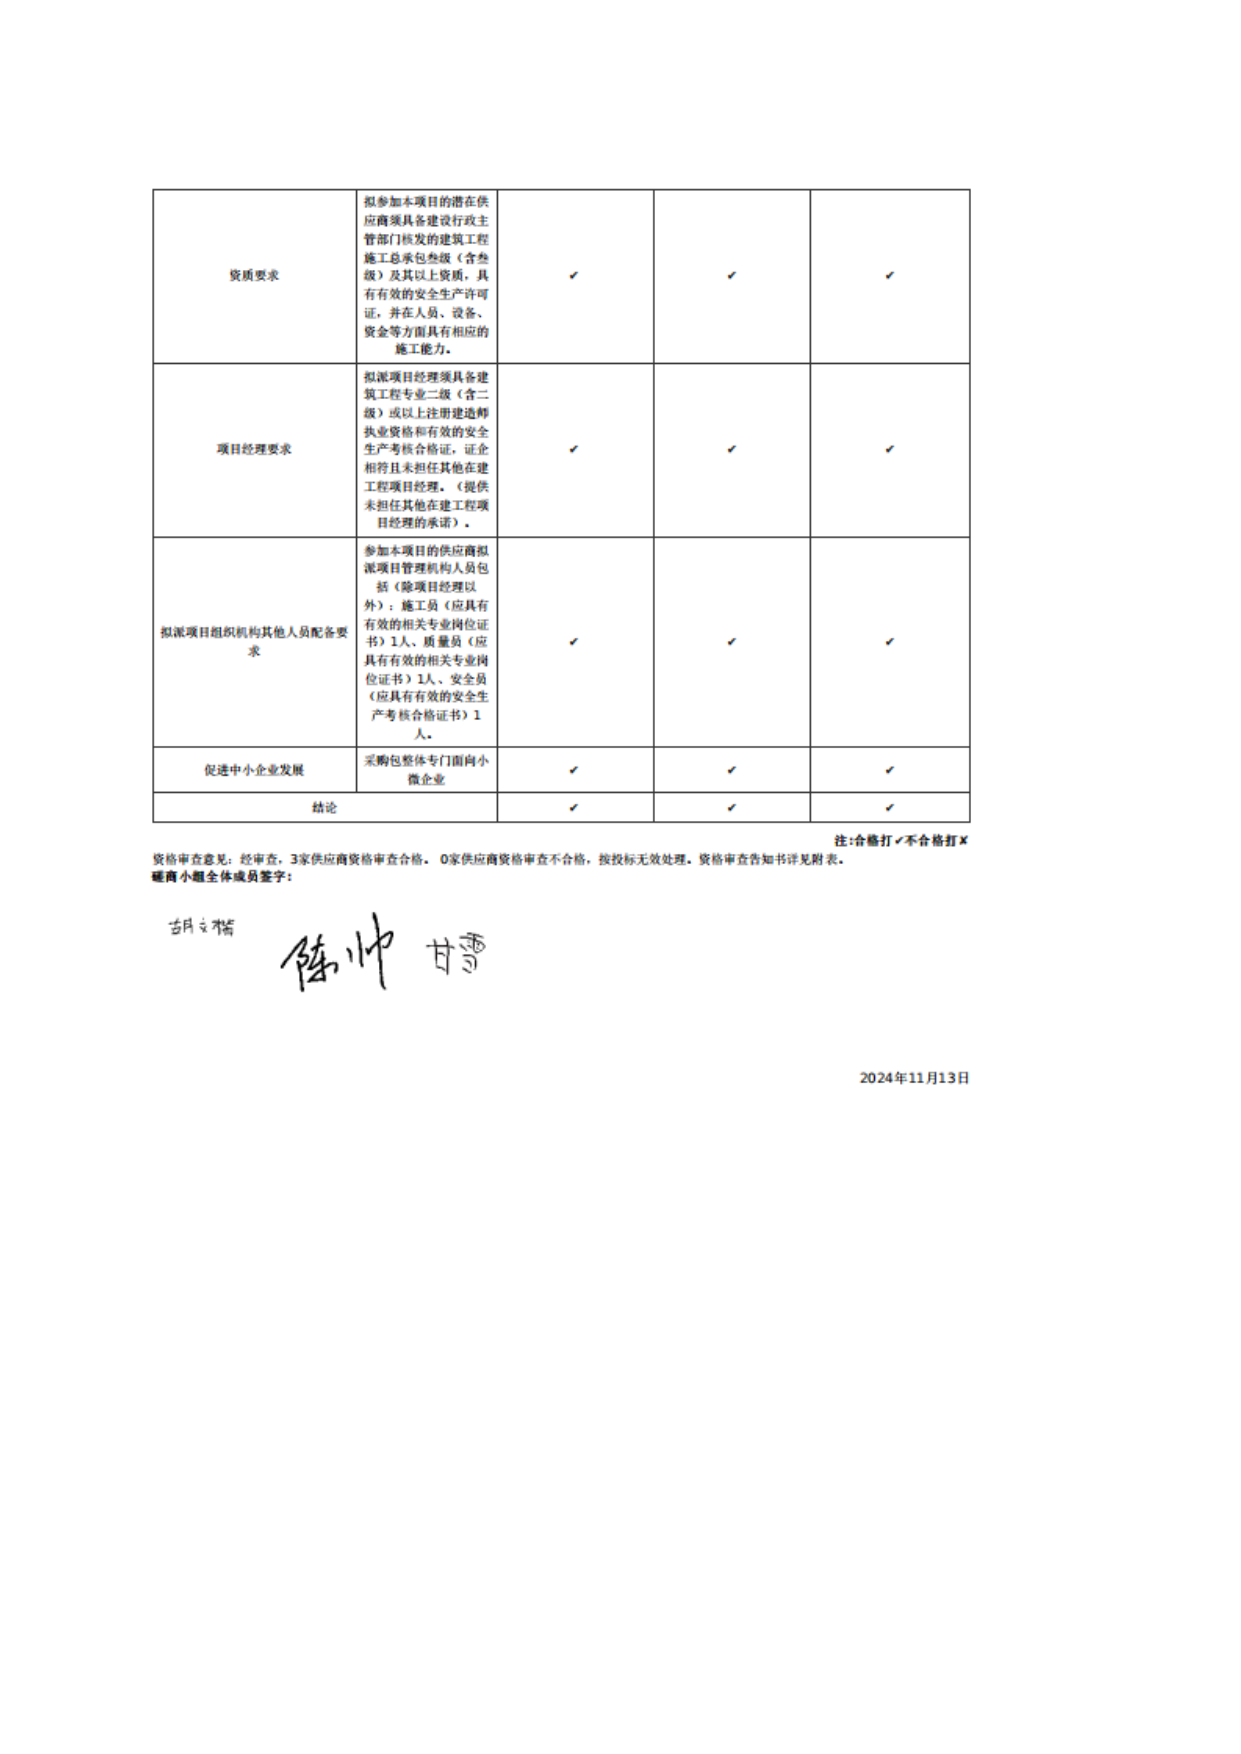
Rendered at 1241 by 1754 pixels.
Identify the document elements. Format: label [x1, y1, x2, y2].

picture [112, 162, 1007, 1105]
